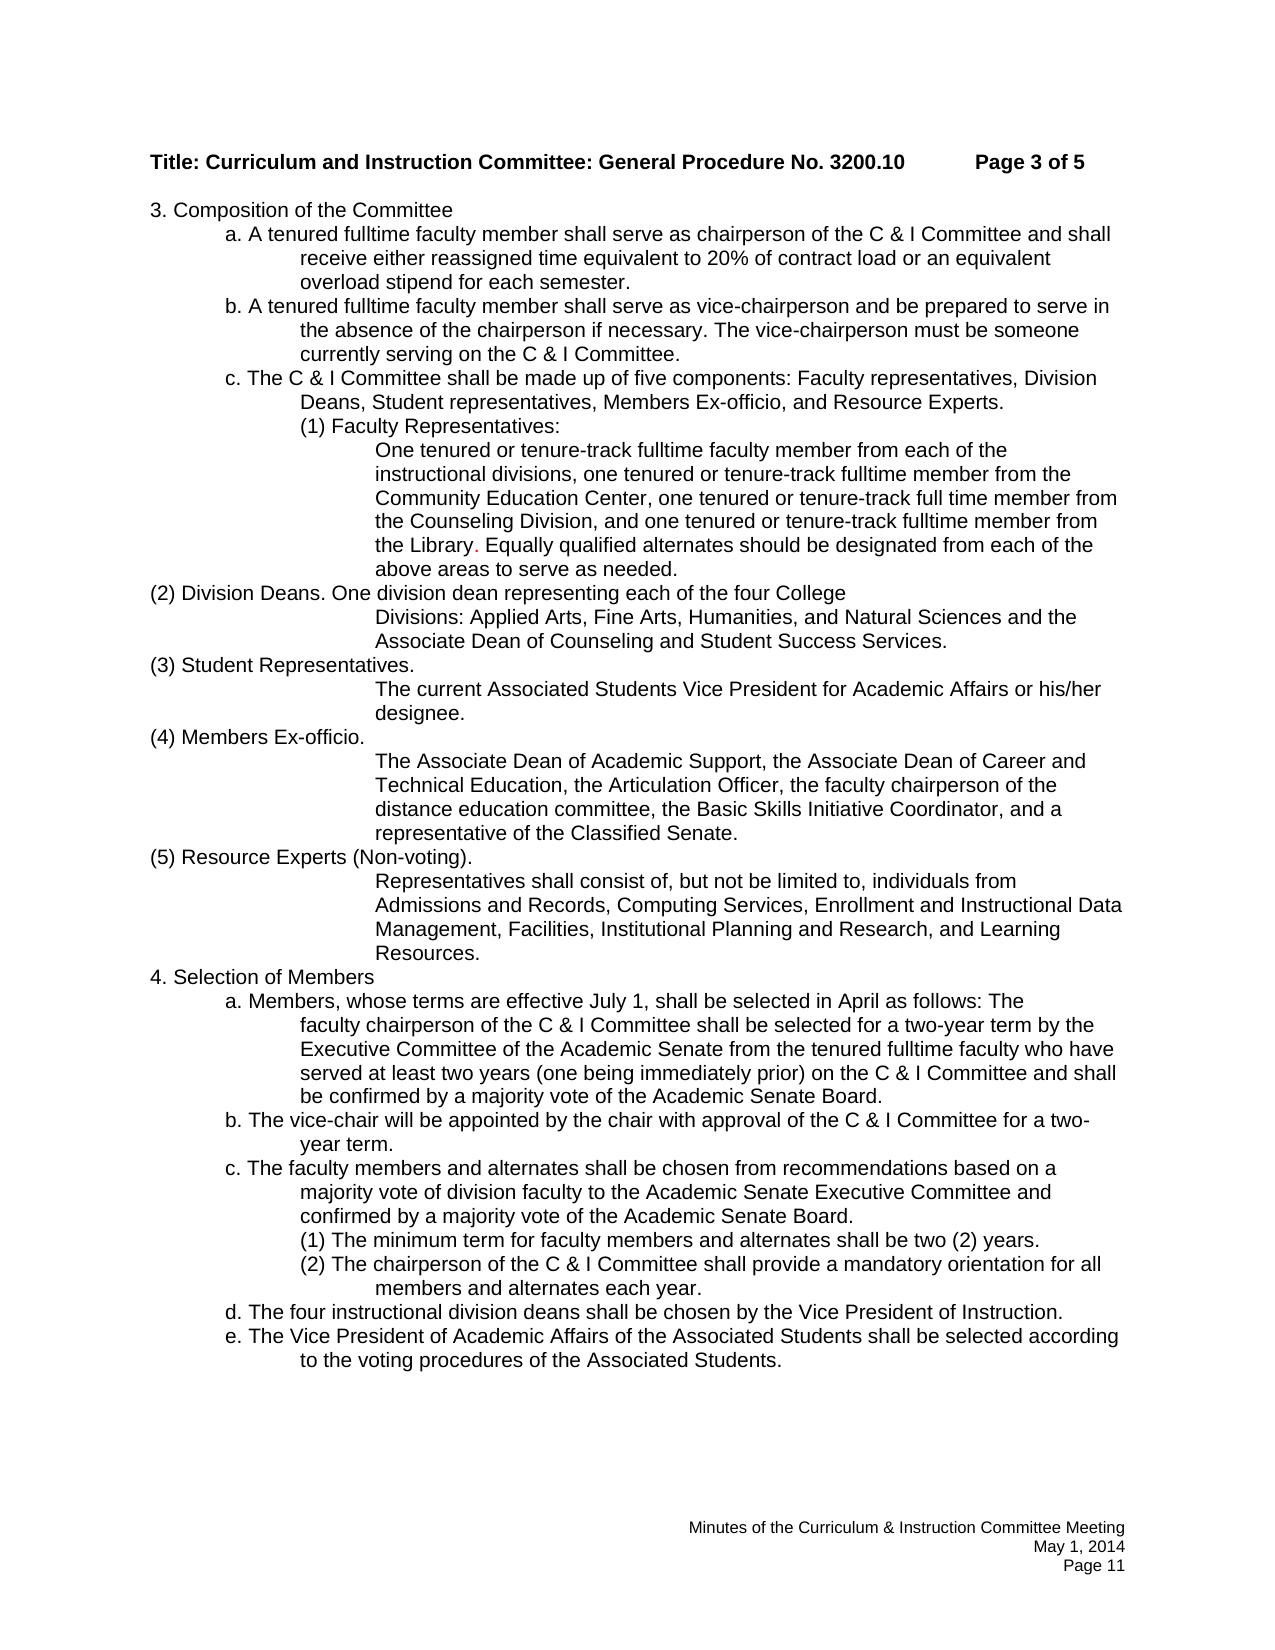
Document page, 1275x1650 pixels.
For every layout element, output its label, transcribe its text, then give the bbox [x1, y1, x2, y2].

text (5) Resource Experts (Non-voting). [150, 845, 1125, 869]
text c. The faculty members and alternates shall be chosen from recommendations based on a majority vote of division faculty to the Academic Senate Executive Committee and confirmed by a majority vote of the Academic Senate Board. [225, 1156, 1125, 1228]
text (4) Members Ex-officio. [150, 725, 1125, 749]
text (3) Student Representatives. [150, 653, 1125, 677]
text (1) Faculty Representatives: [225, 413, 1125, 437]
text faculty chairperson of the C & I Committee shall be selected for a two-year term by the Executive Committee of the Academic Senate from the tenured fulltime faculty who have served at least two years (one being immediately prior) on the C & I Committee and shall be confirmed by a majority vote of the Academic Senate Board. [300, 1012, 1125, 1108]
text Title: Curriculum and Instruction Committee: General Procedure No. 3200.10 Page 3 of 5 [150, 150, 1125, 174]
text (2) The chairperson of the C & I Committee shall provide a mandatory orientation for all members and alternates each year. [300, 1252, 1125, 1300]
text (1) The minimum term for faculty members and alternates shall be two (2) years. [225, 1228, 1125, 1252]
text a. Members, whose terms are effective July 1, shall be selected in April as follows: The [150, 988, 1125, 1012]
text (2) Division Deans. One division dean representing each of the four College [150, 581, 1125, 605]
text The Associate Dean of Academic Support, the Associate Dean of Career and Technical Education, the Articulation Officer, the faculty chairperson of the distance education committee, the Basic Skills Initiative Coordinator, and a representative of the Classified Senate. [375, 749, 1125, 845]
text b. The vice-chair will be appointed by the chair with approval of the C & I Committee for a two-year term. [225, 1108, 1125, 1156]
text c. The C & I Committee shall be made up of five components: Faculty representatives, Division Deans, Student representatives, Members Ex-officio, and Resource Experts. [225, 366, 1125, 413]
text Representatives shall consist of, but not be limited to, individuals from Admissions and Records, Computing Services, Enrollment and Instructional Data Management, Facilities, Institutional Planning and Research, and Learning Resources. [375, 869, 1125, 964]
text One tenured or tenure-track fulltime faculty member from each of the instructional divisions, one tenured or tenure-track fulltime member from the Community Education Center, one tenured or tenure-track full time member from the Counseling Division, and one tenured or tenure-track fulltime member from the Library. Equally qualified alternates should be designated from each of the above areas to serve as needed. [375, 437, 1125, 581]
text b. A tenured fulltime faculty member shall serve as vice-chairperson and be prepared to serve in the absence of the chairperson if necessary. The vice-chairperson must be someone currently serving on the C & I Committee. [225, 294, 1125, 366]
text The current Associated Students Vice President for Academic Affairs or his/her designee. [375, 677, 1125, 725]
text 3. Composition of the Committee [150, 198, 1125, 222]
text e. The Vice President of Academic Affairs of the Associated Students shall be selected according to the voting procedures of the Associated Students. [225, 1324, 1125, 1372]
text d. The four instructional division deans shall be chosen by the Vice President of Instruction. [225, 1300, 1125, 1324]
text Divisions: Applied Arts, Fine Arts, Humanities, and Natural Sciences and the Associate Dean of Counseling and Student Success Services. [375, 605, 1125, 653]
text a. A tenured fulltime faculty member shall serve as chairperson of the C & I Committee and shall receive either reassigned time equivalent to 20% of contract load or an equivalent overload stipend for each semester. [225, 222, 1125, 294]
text 4. Selection of Members [150, 964, 1125, 988]
